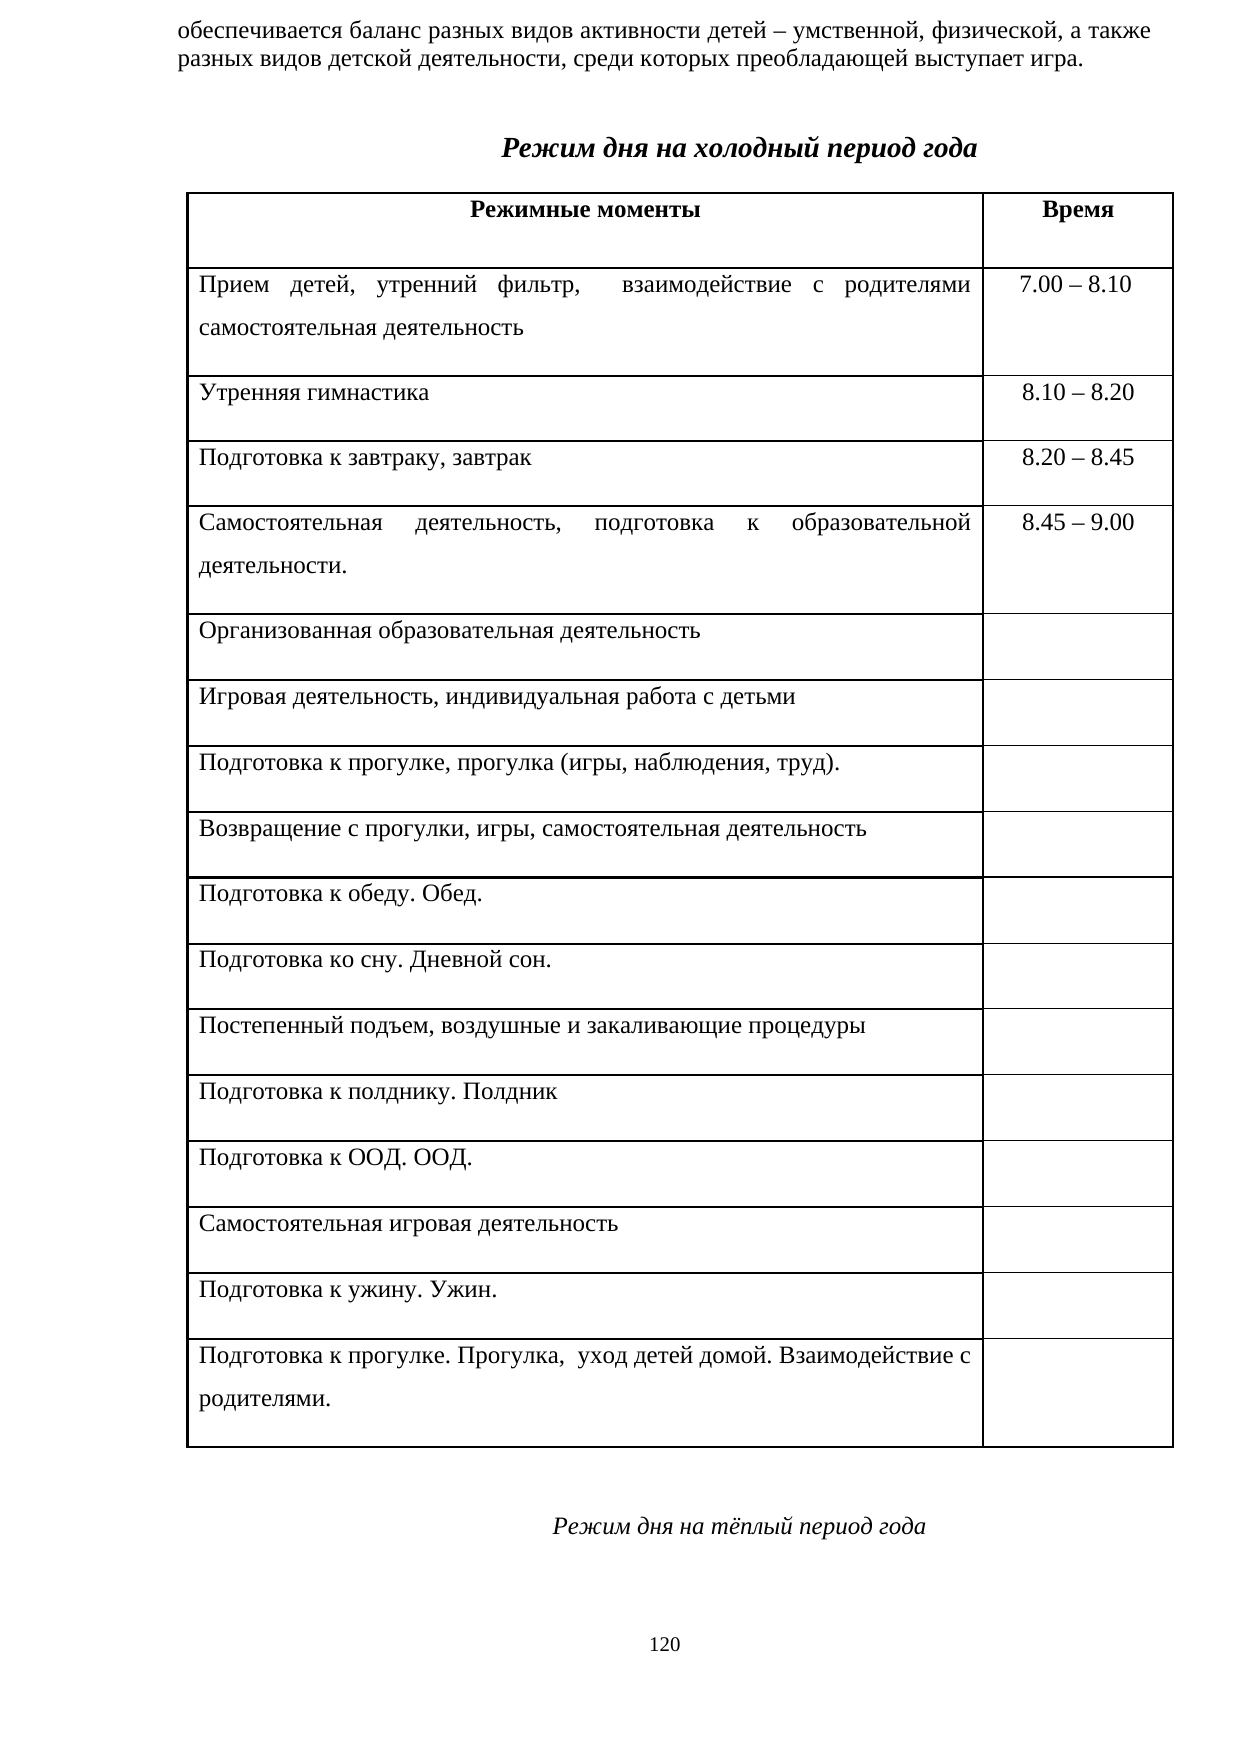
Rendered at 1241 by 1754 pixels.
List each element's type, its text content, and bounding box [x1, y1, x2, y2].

table_cell [984, 680, 1172, 744]
table_cell [984, 1339, 1172, 1446]
table_cell 8.20 – 8.45 [984, 441, 1172, 505]
table_cell Прием детей, утренний фильтр, взаимодействие с родителями самостоятельная деятельность [189, 269, 982, 375]
table_cell [984, 1141, 1172, 1206]
table_cell Подготовка к ужину. Ужин. [189, 1274, 982, 1338]
table_cell 8.10 – 8.20 [984, 376, 1172, 440]
table_cell Утренняя гимнастика [189, 377, 982, 440]
table_cell Постепенный подъем, воздушные и закаливающие процедуры [189, 1010, 982, 1074]
table_cell Самостоятельная деятельность, подготовка к образовательной деятельности. [189, 507, 982, 613]
table_cell 7.00 – 8.10 [984, 269, 1172, 375]
table_cell [984, 878, 1172, 942]
table_cell [984, 746, 1172, 811]
table_cell [984, 812, 1172, 876]
table_cell [984, 614, 1172, 679]
table_cell Подготовка к полднику. Полдник [189, 1076, 982, 1140]
table_cell Подготовка к завтраку, завтрак [189, 442, 982, 505]
table_cell [984, 1075, 1172, 1140]
table_cell Возвращение с прогулки, игры, самостоятельная деятельность [189, 813, 982, 876]
list Режим дня на тёплый период года [327, 1511, 1152, 1539]
table_cell Самостоятельная игровая деятельность [189, 1208, 982, 1272]
table_cell Игровая деятельность, индивидуальная работа с детьми [189, 681, 982, 744]
table_cell [984, 1273, 1172, 1338]
table_cell Подготовка к обеду. Обед. [189, 879, 982, 942]
table_cell Подготовка к прогулке, прогулка (игры, наблюдения, труд). [189, 747, 982, 811]
table_cell Подготовка к прогулке. Прогулка, уход детей домой. Взаимодействие с родителями. [189, 1340, 982, 1446]
table_cell Подготовка к ООД. ООД. [189, 1142, 982, 1206]
table_cell 8.45 – 9.00 [984, 506, 1172, 613]
table_header Режимные моменты [189, 194, 982, 267]
table_cell Подготовка ко сну. Дневной сон. [189, 945, 982, 1008]
list Режим дня на холодный период года [327, 130, 1152, 163]
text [177, 15, 1152, 72]
table_cell [984, 1009, 1172, 1074]
table_cell [984, 944, 1172, 1008]
table_cell Организованная образовательная деятельность [189, 615, 982, 679]
table_header Время [984, 194, 1172, 267]
table_cell [984, 1207, 1172, 1272]
